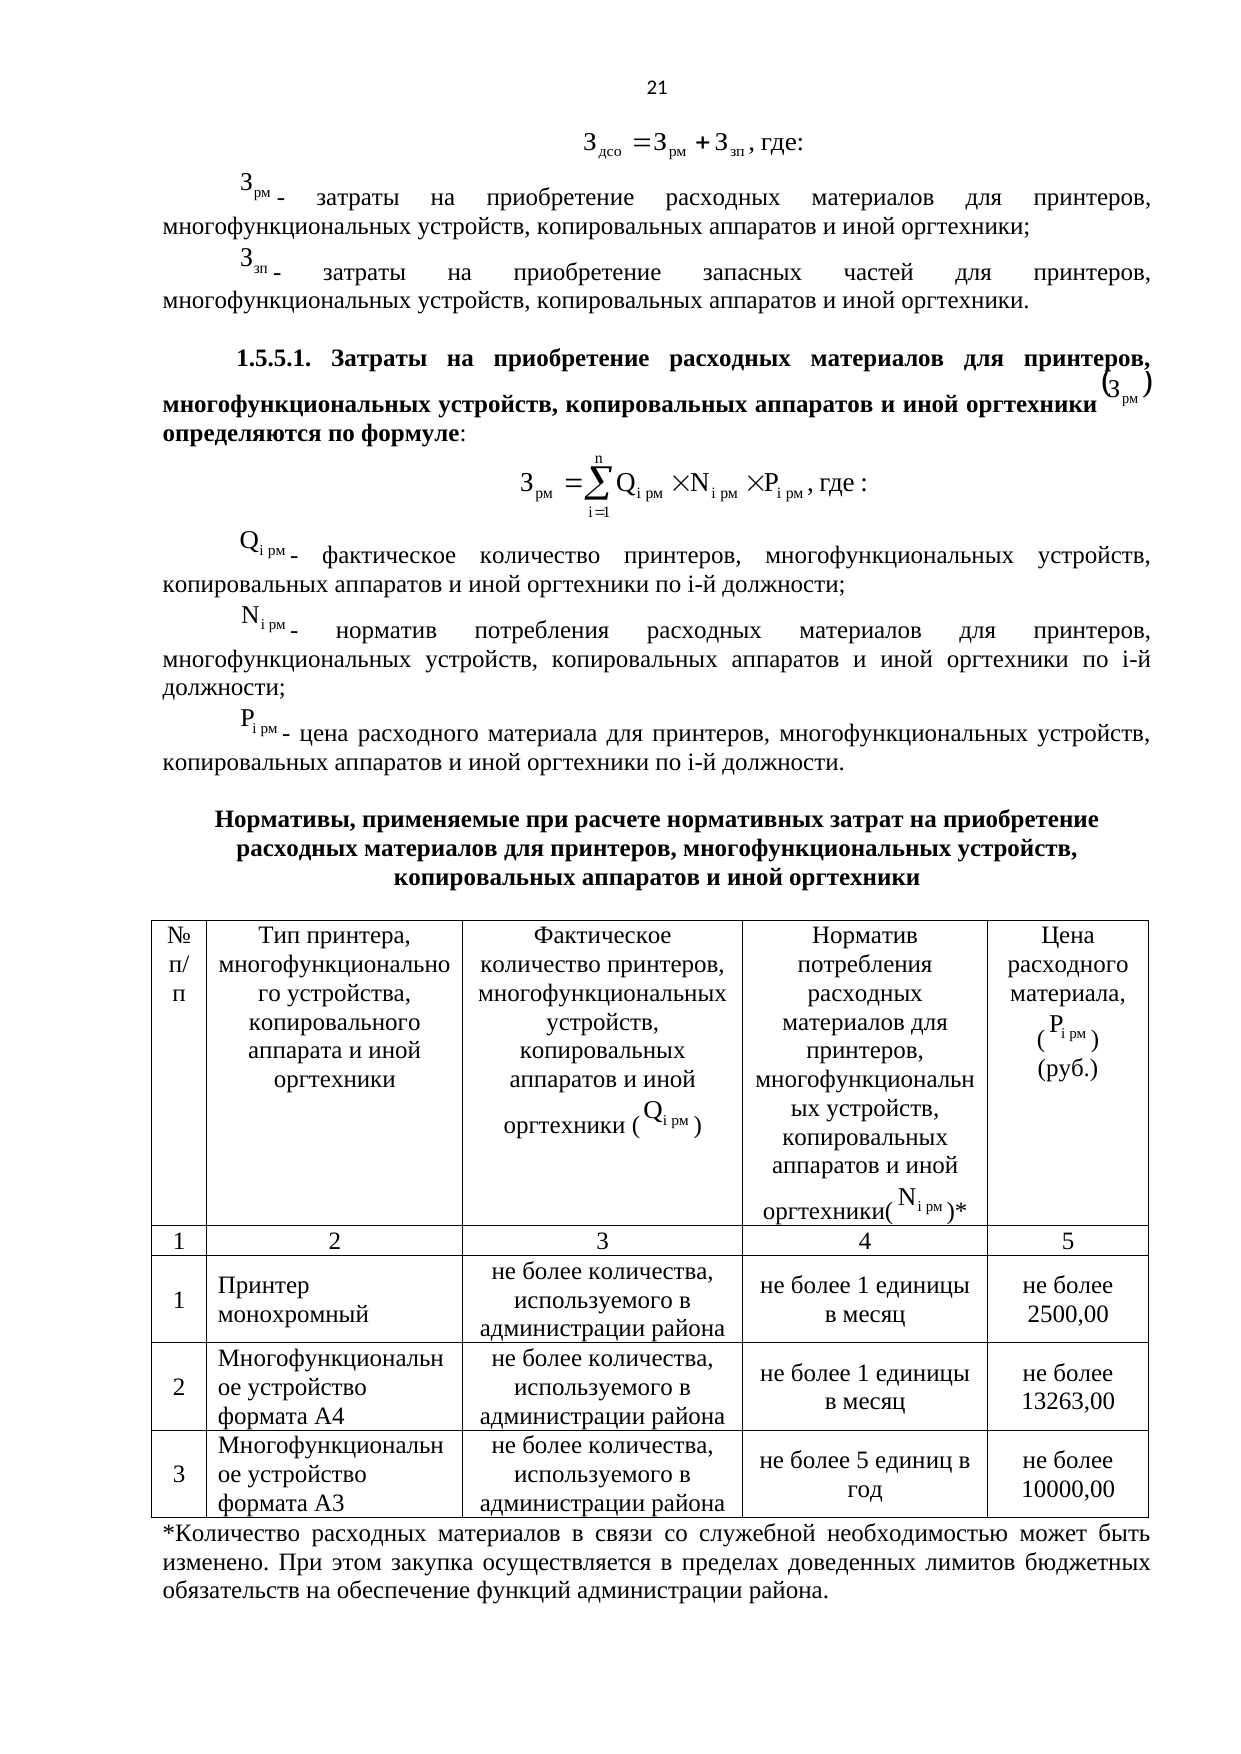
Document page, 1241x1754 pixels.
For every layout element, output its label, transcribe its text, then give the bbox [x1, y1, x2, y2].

table_cell 1 [152, 1256, 206, 1342]
table_cell Принтер монохромный [207, 1256, 462, 1342]
text *Количество расходных материалов в связи со служебной необходимостью может быть изменено. При этом закупка осуществляется в пределах доведенных лимитов бюджетных обязательств на обеспечение функций администрации района. [162, 1518, 1152, 1604]
text - затраты на приобретение расходных материалов для принтеров, многофункциональных устройств, копировальных аппаратов и иной оргтехники; [162, 165, 1152, 240]
table_cell 1 [152, 1226, 206, 1255]
table_cell 2 [207, 1226, 462, 1255]
table_header Норматив потребления расходных материалов для принтеров, многофункциональных устройств, копировальных аппаратов и иной оргтехники()* [743, 921, 987, 1225]
table_cell не более 1 единицы в месяц [743, 1343, 987, 1429]
text Нормативы, применяемые при расчете нормативных затрат на приобретение расходных материалов для принтеров, многофункциональных устройств, копировальных аппаратов и иной оргтехники [162, 804, 1152, 891]
table_cell 4 [743, 1226, 987, 1255]
table_cell 3 [463, 1226, 742, 1255]
table_cell не более 13263,00 [988, 1343, 1148, 1429]
text - цена расходного материала для принтеров, многофункциональных устройств, копировальных аппаратов и иной оргтехники по i-й должности. [162, 701, 1152, 776]
table_cell не более 10000,00 [988, 1431, 1148, 1517]
table_cell не более количества, используемого в администрации района [463, 1343, 742, 1429]
table_header Тип принтера, многофункционального устройства, копировального аппарата и иной оргтехники [207, 921, 462, 1225]
text 1.5.5.1. Затраты на приобретение расходных материалов для принтеров, многофункциональных устройств, копировальных аппаратов и иной оргтехники определяются по формуле: [162, 343, 1152, 446]
table_cell Многофункциональное устройство формата А3 [207, 1431, 462, 1517]
text - затраты на приобретение запасных частей для принтеров, многофункциональных устройств, копировальных аппаратов и иной оргтехники. [162, 240, 1152, 314]
table_header Фактическое количество принтеров, многофункциональных устройств, копировальных аппаратов и иной оргтехники () [463, 921, 742, 1225]
table_header Цена расходного материала, () (руб.) [988, 921, 1148, 1225]
table_cell не более 1 единицы в месяц [743, 1256, 987, 1342]
text - норматив потребления расходных материалов для принтеров, многофункциональных устройств, копировальных аппаратов и иной оргтехники по i-й должности; [162, 598, 1152, 701]
table_cell не более 2500,00 [988, 1256, 1148, 1342]
table_cell 2 [152, 1343, 206, 1429]
table_cell 5 [988, 1226, 1148, 1255]
table_cell не более 5 единиц в год [743, 1431, 987, 1517]
table_header № п/п [152, 921, 206, 1225]
text - фактическое количество принтеров, многофункциональных устройств, копировальных аппаратов и иной оргтехники по i-й должности; [162, 523, 1152, 598]
table_cell не более количества, используемого в администрации района [463, 1256, 742, 1342]
table_cell не более количества, используемого в администрации района [463, 1431, 742, 1517]
table_cell 3 [152, 1431, 206, 1517]
table_cell Многофункциональное устройство формата А4 [207, 1343, 462, 1429]
